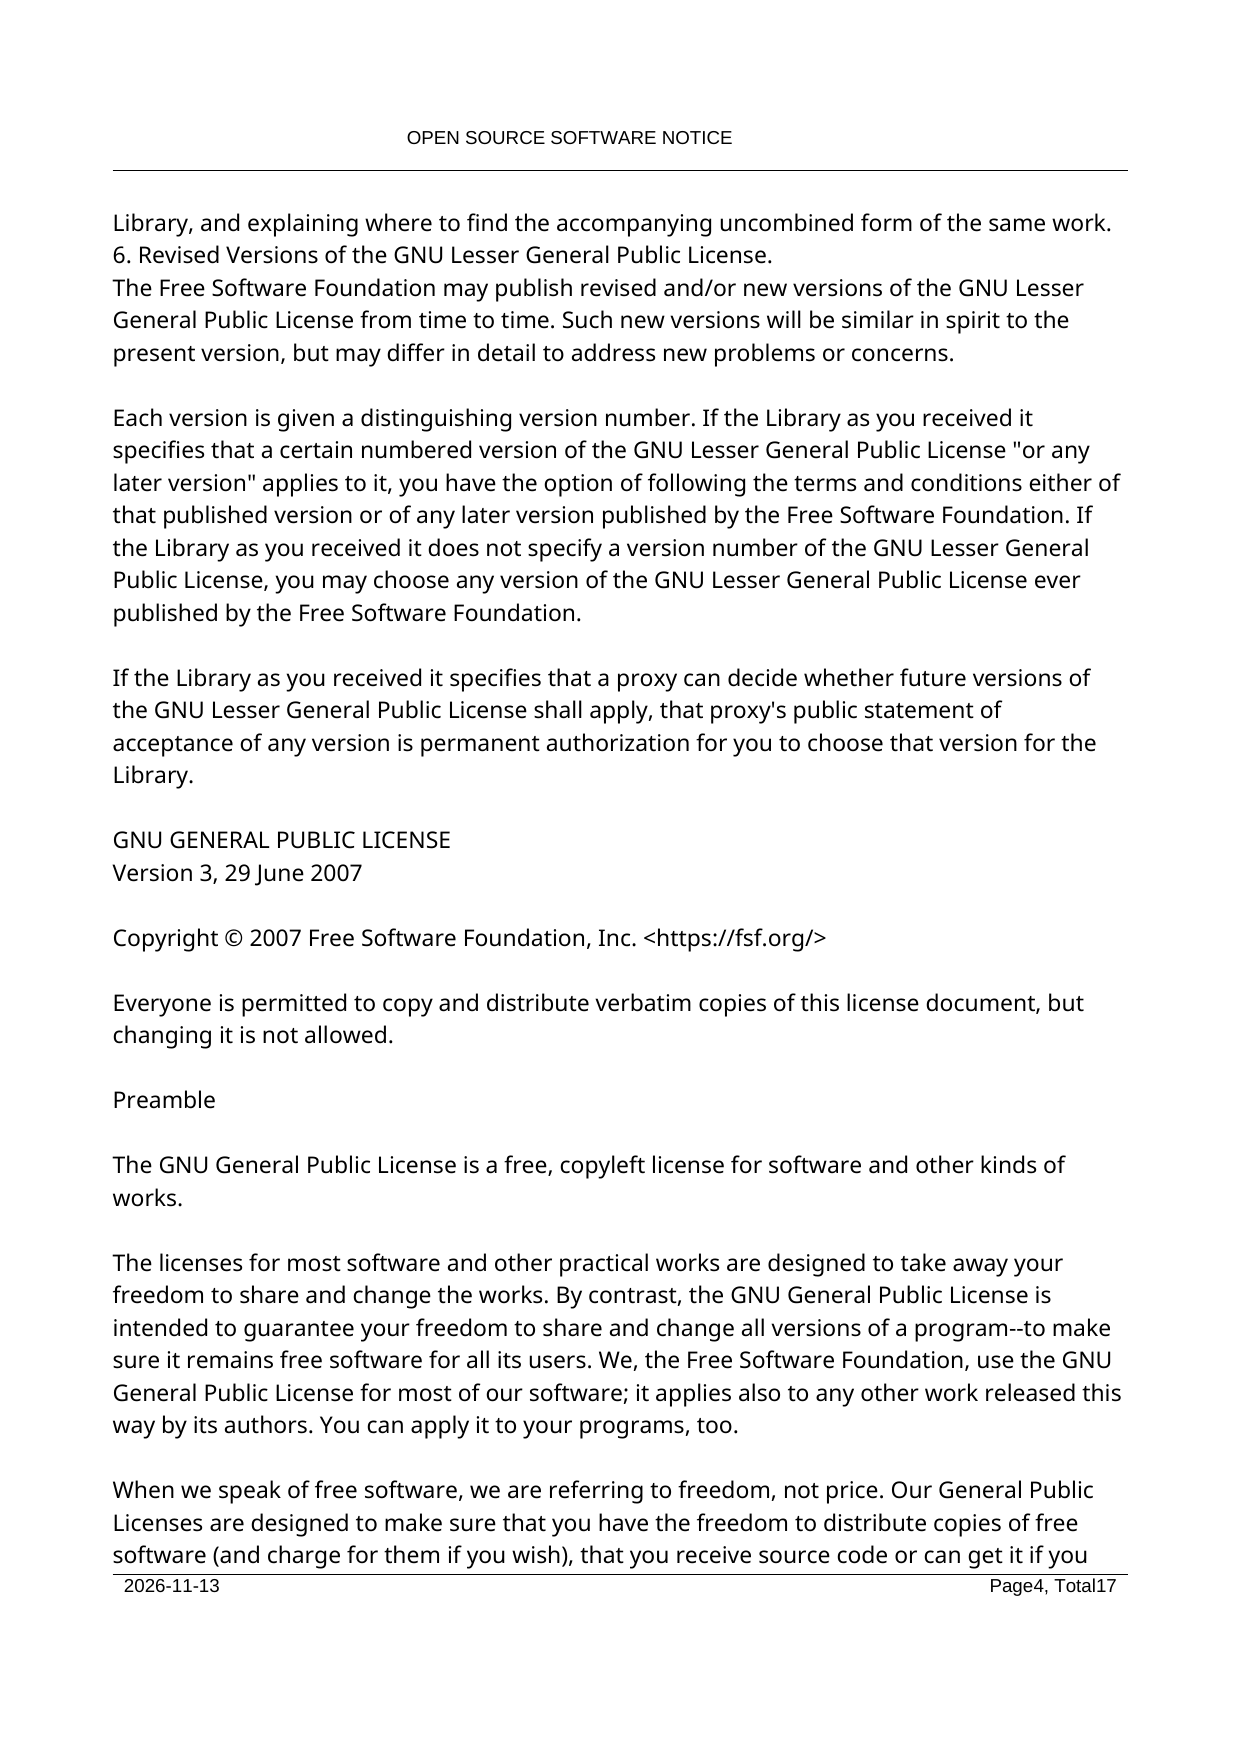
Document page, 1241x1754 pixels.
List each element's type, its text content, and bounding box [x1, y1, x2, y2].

text GNU GENERAL PUBLIC LICENSE [112, 824, 1128, 856]
text Version 3, 29 June 2007 [112, 856, 1128, 889]
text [112, 206, 1128, 239]
text If the Library as you received it specifies that a proxy can decide whether future versions of the GNU Lesser General Public License shall apply, that proxy's public statement of acceptance of any version is permanent authorization for you to choose that version for the Library. [112, 661, 1128, 791]
text Each version is given a distinguishing version number. If the Library as you received it specifies that a certain numbered version of the GNU Lesser General Public License "or any later version" applies to it, you have the option of following the terms and conditions either of that published version or of any later version published by the Free Software Foundation. If the Library as you received it does not specify a version number of the GNU Lesser General Public License, you may choose any version of the GNU Lesser General Public License ever published by the Free Software Foundation. [112, 401, 1128, 629]
text The licenses for most software and other practical works are designed to take away your freedom to share and change the works. By contrast, the GNU General Public License is intended to guarantee your freedom to share and change all versions of a program--to make sure it remains free software for all its users. We, the Free Software Foundation, use the GNU General Public License for most of our software; it applies also to any other work released this way by its authors. You can apply it to your programs, too. [112, 1246, 1128, 1441]
text The Free Software Foundation may publish revised and/or new versions of the GNU Lesser General Public License from time to time. Such new versions will be similar in spirit to the present version, but may differ in detail to address new problems or concerns. [112, 271, 1128, 369]
text Preamble [112, 1084, 1128, 1116]
text Everyone is permitted to copy and distribute verbatim copies of this license document, but changing it is not allowed. [112, 986, 1128, 1051]
text The GNU General Public License is a free, copyleft license for software and other kinds of works. [112, 1149, 1128, 1214]
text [112, 1474, 1128, 1571]
text Copyright © 2007 Free Software Foundation, Inc. <https://fsf.org/> [112, 921, 1128, 954]
text 6. Revised Versions of the GNU Lesser General Public License. [112, 239, 1128, 271]
